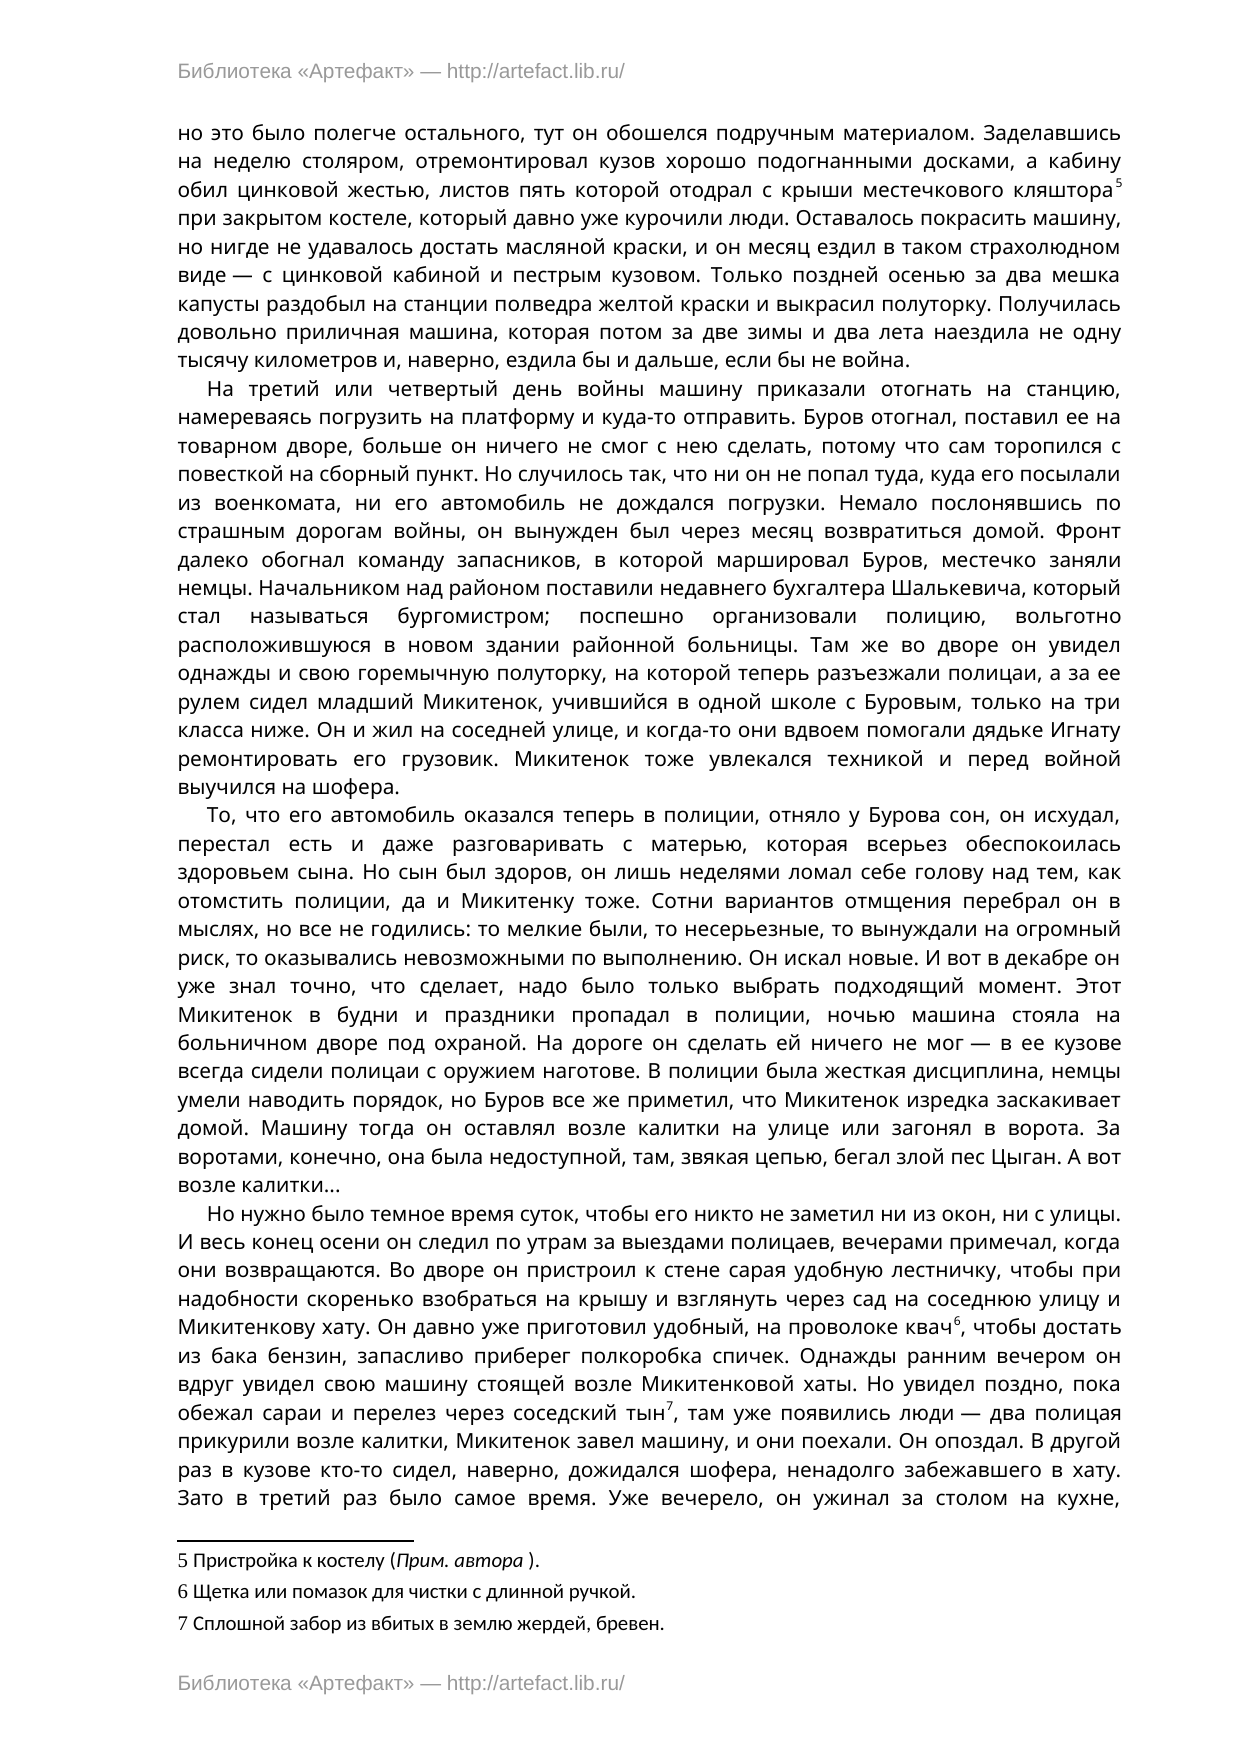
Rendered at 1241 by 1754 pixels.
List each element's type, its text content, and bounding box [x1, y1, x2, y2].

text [177, 118, 1122, 374]
text То, что его автомобиль оказался теперь в полиции, отняло у Бурова сон, он исхудал, перестал есть и даже разговаривать с матерью, которая всерьез обеспокоилась здоровьем сына. Но сын был здоров, он лишь неделями ломал себе голову над тем, как отомстить полиции, да и Микитенку тоже. Сотни вариантов отмщения перебрал он в мыслях, но все не годились: то мелкие были, то несерьезные, то вынуждали на огромный риск, то оказывались невозможными по выполнению. Он искал новые. И вот в декабре он уже знал точно, что сделает, надо было только выбрать подходящий момент. Этот Микитенок в будни и праздники пропадал в полиции, ночью машина стояла на больничном дворе под охраной. На дороге он сделать ей ничего не мог — в ее кузове всегда сидели полицаи с оружием наготове. В полиции была жесткая дисциплина, немцы умели наводить порядок, но Буров все же приметил, что Микитенок изредка заскакивает домой. Машину тогда он оставлял возле калитки на улице или загонял в ворота. За воротами, конечно, она была недоступной, там, звякая цепью, бегал злой пес Цыган. А вот возле калитки... [177, 801, 1122, 1199]
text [177, 1199, 1122, 1512]
text На третий или четвертый день войны машину приказали отогнать на станцию, намереваясь погрузить на платформу и куда-то отправить. Буров отогнал, поставил ее на товарном дворе, больше он ничего не смог с нею сделать, потому что сам торопился с повесткой на сборный пункт. Но случилось так, что ни он не попал туда, куда его посылали из военкомата, ни его автомобиль не дождался погрузки. Немало послонявшись по страшным дорогам войны, он вынужден был через месяц возвратиться домой. Фронт далеко обогнал команду запасников, в которой маршировал Буров, местечко заняли немцы. Начальником над районом поставили недавнего бухгалтера Шалькевича, который стал называться бургомистром; поспешно организовали полицию, вольготно расположившуюся в новом здании районной больницы. Там же во дворе он увидел однажды и свою горемычную полуторку, на которой теперь разъезжали полицаи, а за ее рулем сидел младший Микитенок, учившийся в одной школе с Буровым, только на три класса ниже. Он и жил на соседней улице, и когда-то они вдвоем помогали дядьке Игнату ремонтировать его грузовик. Микитенок тоже увлекался техникой и перед войной выучился на шофера. [177, 374, 1122, 801]
